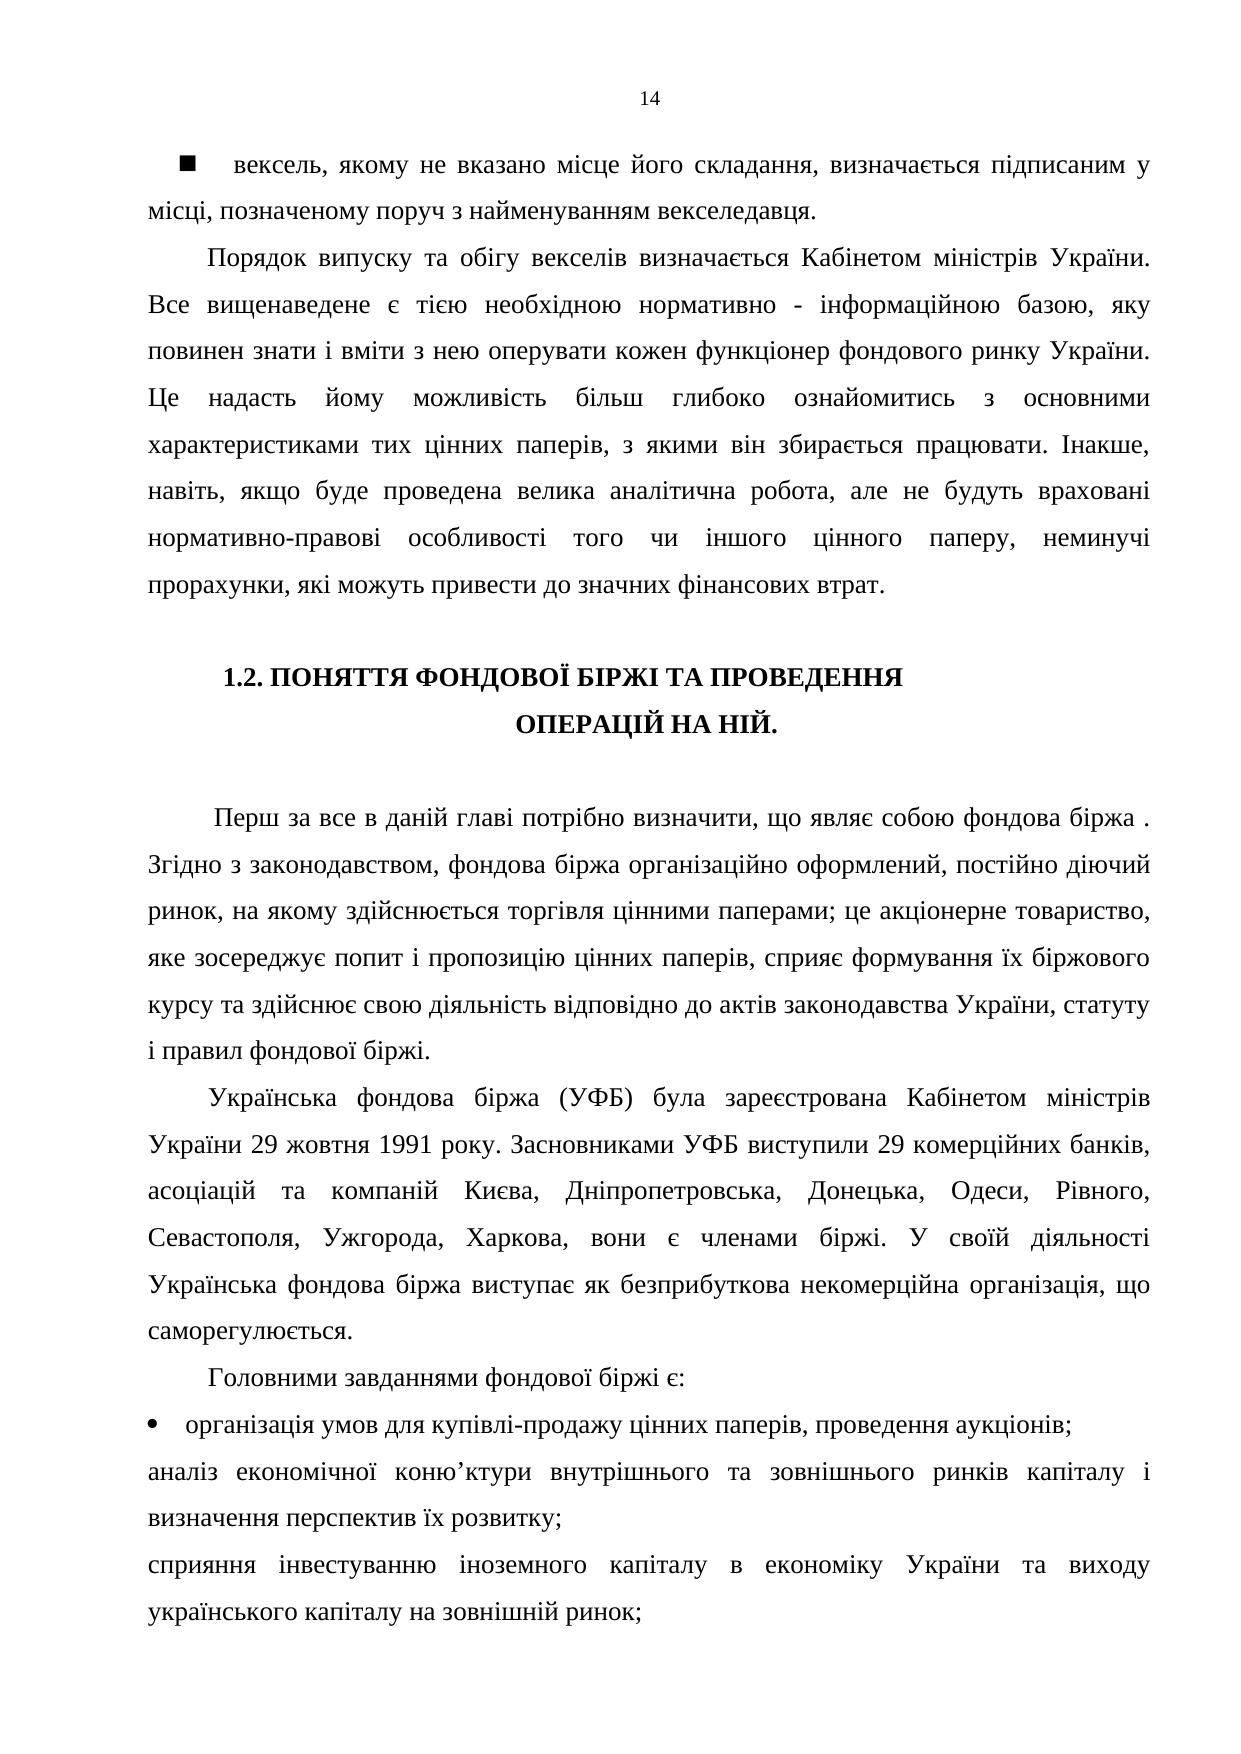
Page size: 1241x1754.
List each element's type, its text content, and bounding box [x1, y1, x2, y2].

text Перш за все в даній главі потрібно визначити, що являє собою фондова біржа . Згідно з законодавством, фондова біржа організаційно оформлений, постійно діючий ринок, на якому здійснюється торгівля цінними паперами; це акціонерне товариство, яке зосереджує попит і пропозицію цінних паперів, сприяє формування їх біржового курсу та здійснює свою діяльність відповідно до актів законодавства України, статуту і правил фондової біржі. [148, 801, 1152, 1066]
list вексель, якому не вказано місце його складання, визначається підписаним у місці, позначеному поруч з найменуванням векселедавця. [148, 148, 1152, 226]
text ОПЕРАЦІЙ НА НІЙ. [515, 708, 1152, 739]
text 1.2. ПОНЯТТЯ ФОНДОВОЇ БІРЖІ ТА ПРОВЕДЕННЯ [223, 661, 1152, 692]
text Порядок випуску та обігу векселів визначається Кабінетом міністрів України. Все вищенаведене є тією необхідною нормативно - інформаційною базою, яку повинен знати і вміти з нею оперувати кожен функціонер фондового ринку України. Це надасть йому можливість більш глибоко ознайомитись з основними характеристиками тих цінних паперів, з якими він збирається працювати. Інакше, навіть, якщо буде проведена велика аналітична робота, але не будуть враховані нормативно-правові особливості того чи іншого цінного паперу, неминучі прорахунки, які можуть привести до значних фінансових втрат. [148, 241, 1152, 599]
list організація умов для купівлі-продажу цінних паперів, проведення аукціонів; [148, 1408, 1152, 1439]
text аналіз економічної коню’ктури внутрішнього та зовнішнього ринків капіталу і визначення перспектив їх розвитку; [148, 1455, 1152, 1532]
text Українська фондова біржа (УФБ) була зареєстрована Кабінетом міністрів України 29 жовтня 1991 року. Засновниками УФБ виступили 29 комерційних банків, асоціацій та компаній Києва, Дніпропетровська, Донецька, Одеси, Рівного, Севастополя, Ужгорода, Харкова, вони є членами біржі. У своїй діяльності Українська фондова біржа виступає як безприбуткова некомерційна організація, що саморегулюється. [148, 1081, 1152, 1346]
text Головними завданнями фондової біржі є: [148, 1361, 1152, 1392]
text сприяння інвестуванню іноземного капіталу в економіку України та виходу українського капіталу на зовнішній ринок; [148, 1548, 1152, 1626]
